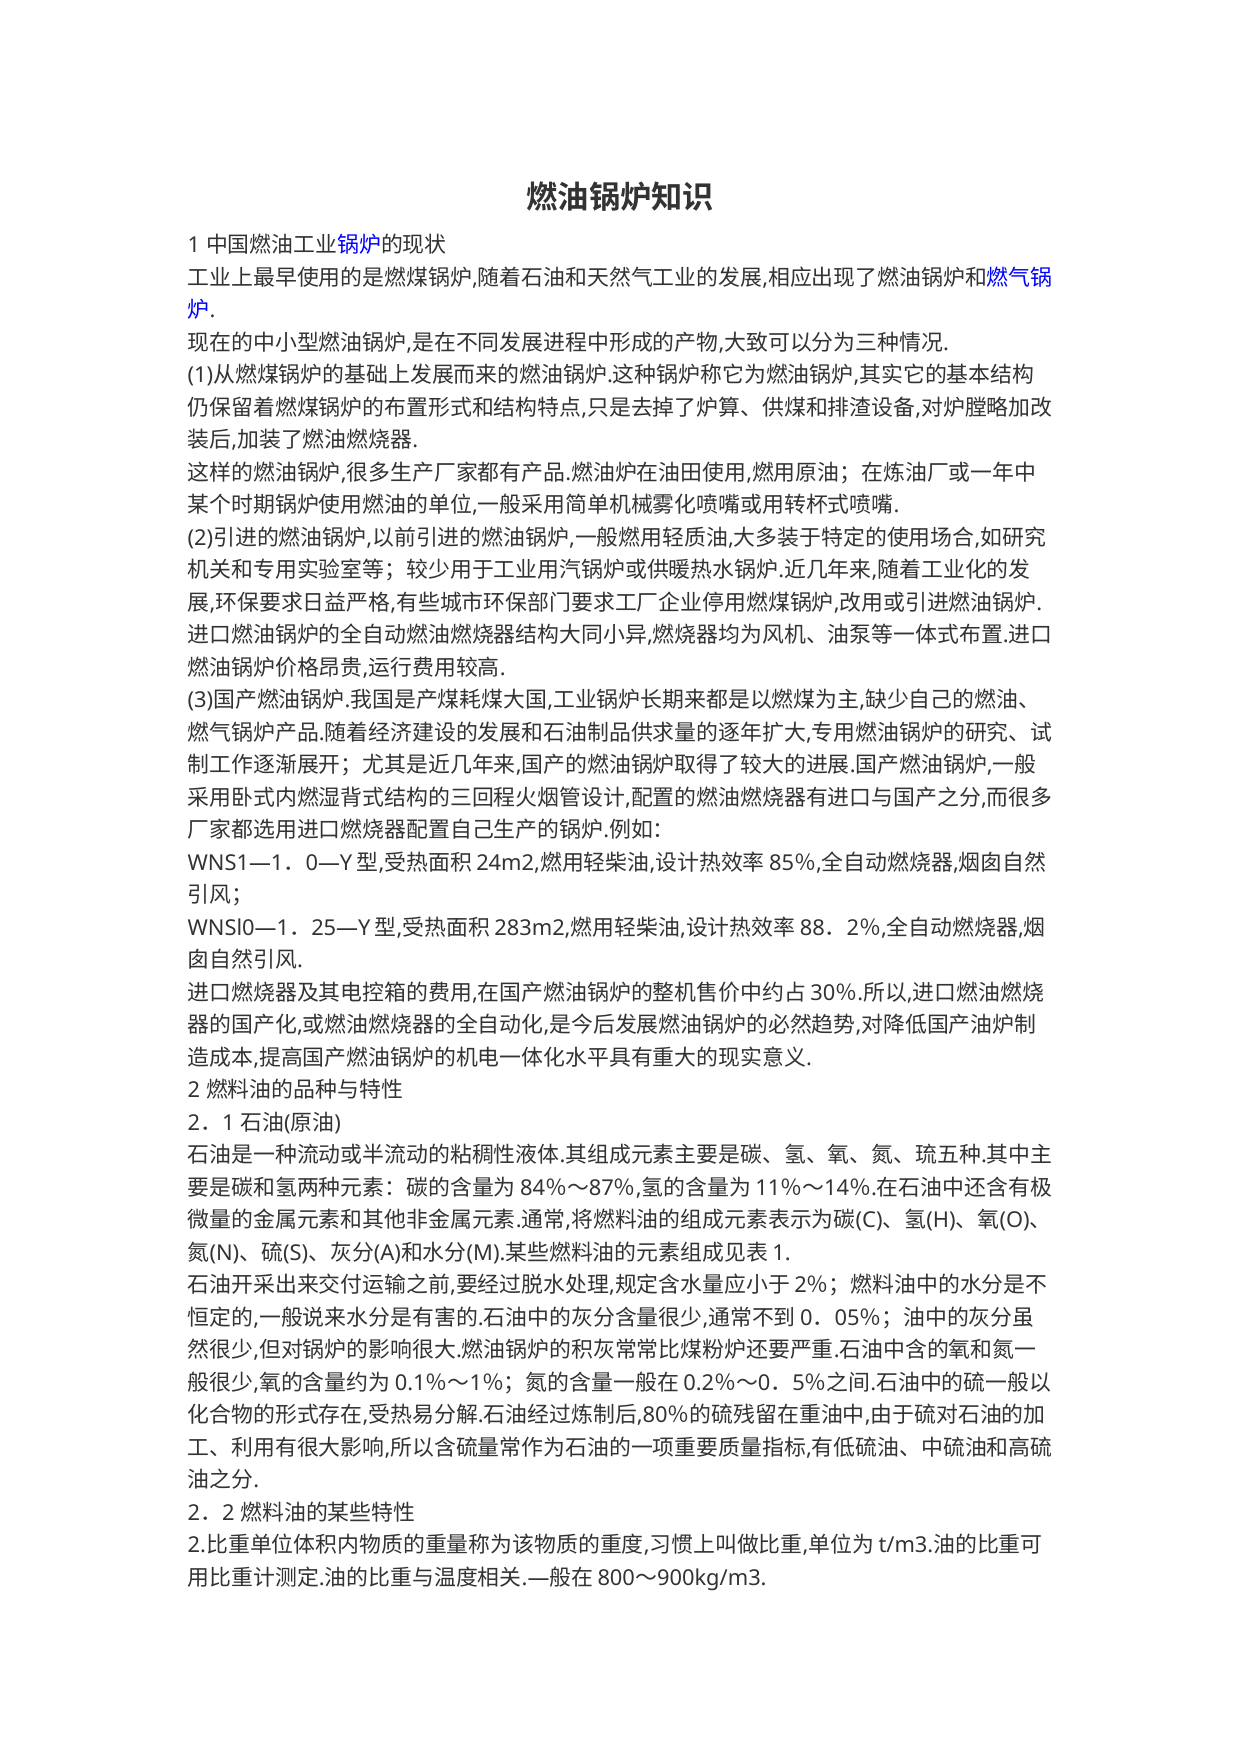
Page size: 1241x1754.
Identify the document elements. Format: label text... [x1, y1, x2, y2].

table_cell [188, 227, 1053, 1592]
table_header 燃油锅炉知识 [188, 162, 1053, 227]
